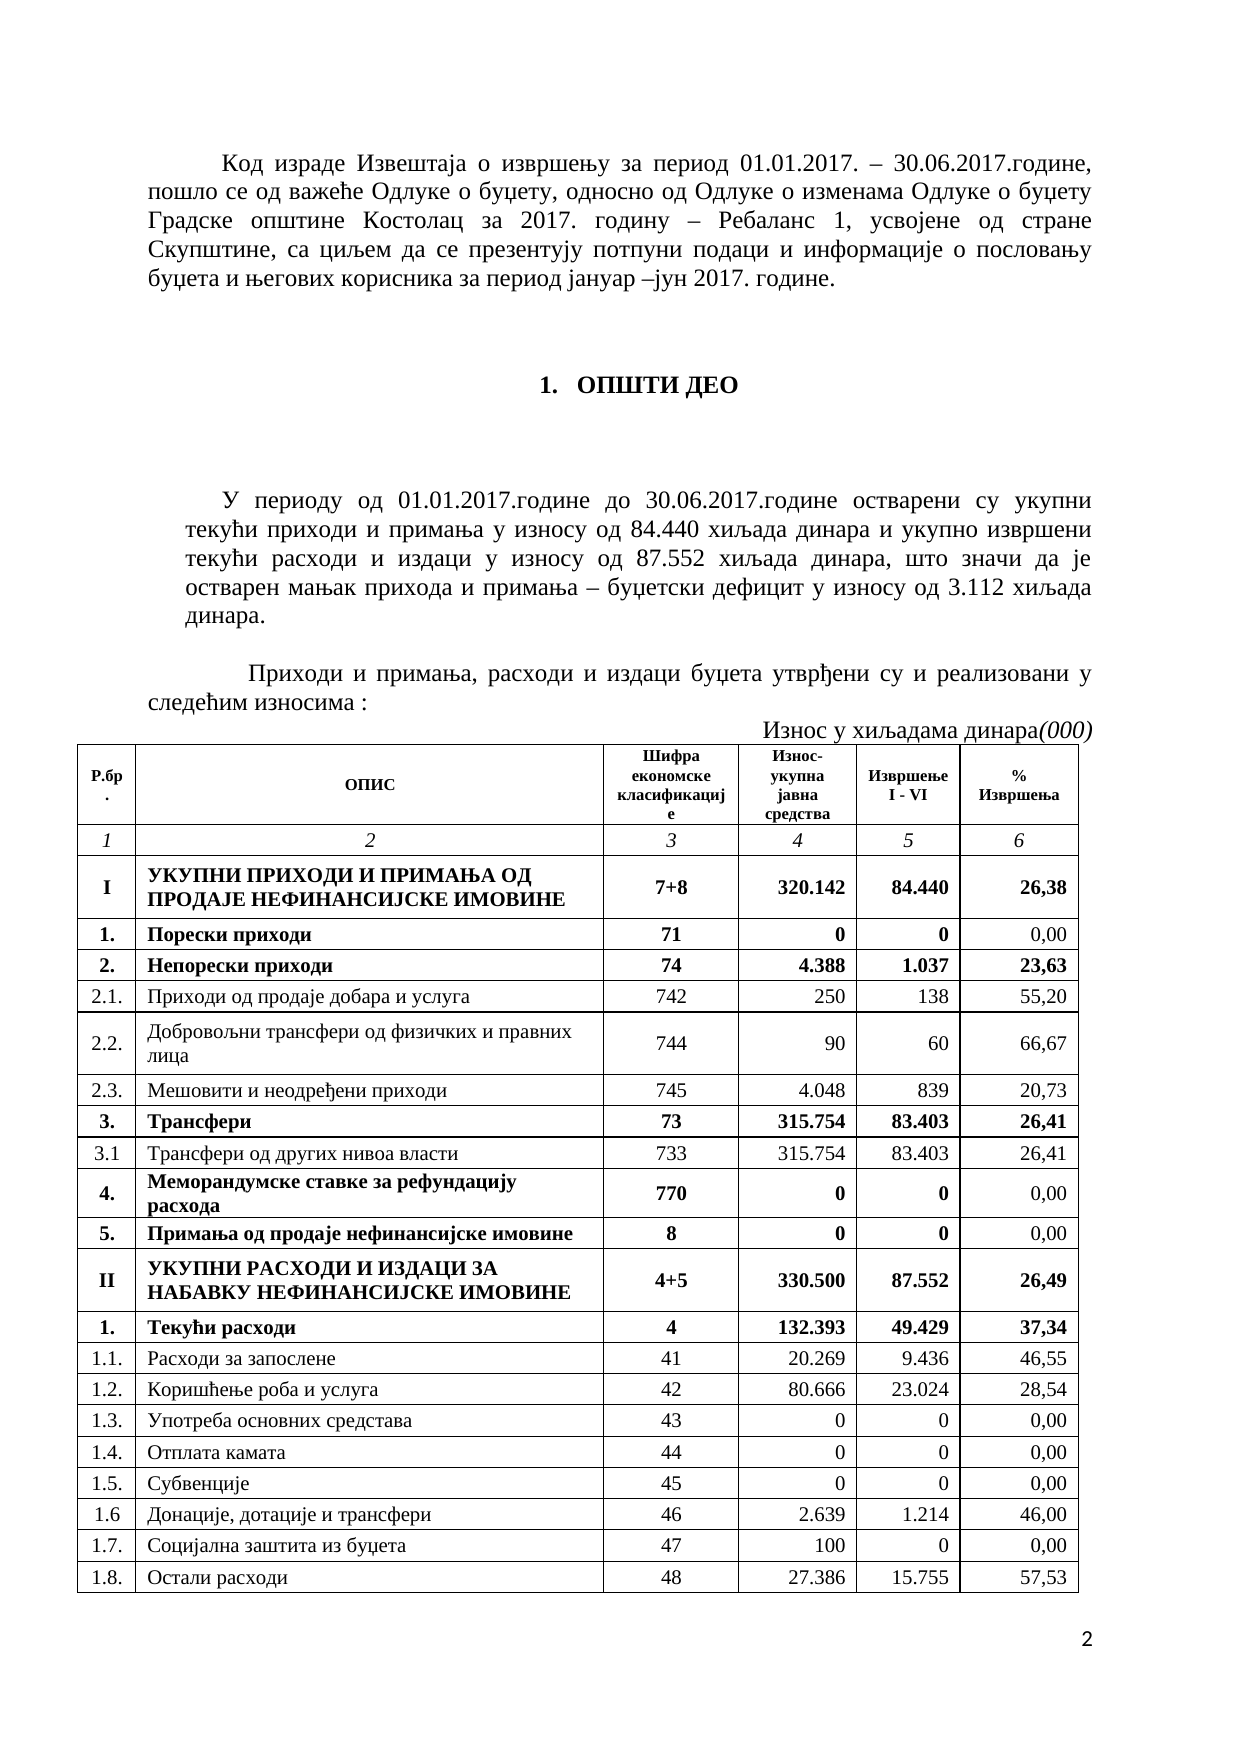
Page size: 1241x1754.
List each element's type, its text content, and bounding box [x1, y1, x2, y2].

table_header Извршење I - VI [857, 745, 959, 824]
text Код израде Извештаја о извршењу за период 01.01.2017. – 30.06.2017.године, пошло се од важеће Одлуке о буџету, односно од Одлуке о изменама Одлуке о буџету Градске општине Костолац за 2017. годину – Ребаланс 1, усвојене од стране Скупштине, са циљем да се презентују потпуни подаци и информације о пословању буџета и његових корисника за период јануар –јун 2017. године. [148, 148, 1093, 291]
table_cell 48 [604, 1562, 738, 1592]
table_cell 66,67 [961, 1013, 1078, 1074]
table_cell 41 [604, 1343, 738, 1373]
table_cell 0 [739, 1437, 856, 1467]
table_cell 4.388 [739, 950, 856, 980]
table_cell 23,63 [961, 950, 1078, 980]
table_cell 42 [604, 1374, 738, 1404]
table_header Шифра економске класификације [604, 745, 738, 824]
table_cell Отплата камата [136, 1437, 603, 1467]
table_cell 4. [78, 1169, 135, 1217]
table_cell 0 [739, 919, 856, 949]
table_cell 138 [857, 981, 959, 1011]
table_cell 60 [857, 1013, 959, 1074]
table_cell 20.269 [739, 1343, 856, 1373]
table_cell 0 [739, 1405, 856, 1436]
table_cell 1.2. [78, 1374, 135, 1404]
table_cell 0,00 [961, 919, 1078, 949]
table_cell 71 [604, 919, 738, 949]
table_cell 0 [857, 1530, 959, 1561]
table_cell Текући расходи [136, 1312, 603, 1342]
table_cell 0,00 [961, 1437, 1078, 1467]
table_cell 1. [78, 1312, 135, 1342]
table_cell 0 [739, 1169, 856, 1217]
table_cell 26,38 [961, 856, 1078, 918]
list ОПШТИ ДЕО [185, 370, 1093, 399]
table_cell 46,55 [961, 1343, 1078, 1373]
table_cell 839 [857, 1075, 959, 1105]
table_cell Употреба основних средстава [136, 1405, 603, 1436]
table_cell 315.754 [739, 1138, 856, 1168]
table_cell 1.3. [78, 1405, 135, 1436]
table_cell 8 [604, 1218, 738, 1248]
table_header % Извршења [961, 745, 1078, 824]
table_cell 1. [78, 919, 135, 949]
table_cell 330.500 [739, 1249, 856, 1311]
table_cell 1.7. [78, 1530, 135, 1561]
text Износ у хиљадама динара(000) [185, 715, 1093, 744]
table_cell 84.440 [857, 856, 959, 918]
table_cell 46 [604, 1499, 738, 1529]
table_cell 2.1. [78, 981, 135, 1011]
table_cell 37,34 [961, 1312, 1078, 1342]
table_cell 2.3. [78, 1075, 135, 1105]
table_header Р.бр. [78, 745, 135, 824]
table_cell 0 [739, 1468, 856, 1498]
table_cell 132.393 [739, 1312, 856, 1342]
table_cell Социјална заштита из буџета [136, 1530, 603, 1561]
table_cell 5. [78, 1218, 135, 1248]
table_cell Добровољни трансфери од физичких и правних лица [136, 1013, 603, 1074]
table_cell 1.1. [78, 1343, 135, 1373]
table_cell 87.552 [857, 1249, 959, 1311]
table_cell 733 [604, 1138, 738, 1168]
table_cell Субвенције [136, 1468, 603, 1498]
table_cell 0 [857, 1169, 959, 1217]
table_cell 1.5. [78, 1468, 135, 1498]
table_cell УКУПНИ РАСХОДИ И ИЗДАЦИ ЗА НАБАВКУ НЕФИНАНСИЈСКЕ ИМОВИНЕ [136, 1249, 603, 1311]
table_header ОПИС [136, 745, 603, 824]
table_cell 6 [961, 825, 1078, 855]
table_cell 320.142 [739, 856, 856, 918]
table_cell 44 [604, 1437, 738, 1467]
table_cell 26,41 [961, 1106, 1078, 1136]
table_cell I [78, 856, 135, 918]
table_cell 1.214 [857, 1499, 959, 1529]
table_cell 0,00 [961, 1530, 1078, 1561]
table_cell Непорески приходи [136, 950, 603, 980]
table_cell 55,20 [961, 981, 1078, 1011]
table_cell 4.048 [739, 1075, 856, 1105]
table_cell 770 [604, 1169, 738, 1217]
table_cell 1.4. [78, 1437, 135, 1467]
table_cell 0 [739, 1218, 856, 1248]
table_cell 745 [604, 1075, 738, 1105]
table_cell 74 [604, 950, 738, 980]
table_cell 0,00 [961, 1468, 1078, 1498]
table_cell 0,00 [961, 1218, 1078, 1248]
table_cell 4 [739, 825, 856, 855]
table_cell Коришћење роба и услуга [136, 1374, 603, 1404]
table_cell II [78, 1249, 135, 1311]
table_cell 0 [857, 1468, 959, 1498]
table_cell 9.436 [857, 1343, 959, 1373]
table_cell 20,73 [961, 1075, 1078, 1105]
table_header Износ-укупна јавна средства [739, 745, 856, 824]
table_cell 1.6 [78, 1499, 135, 1529]
text У периоду од 01.01.2017.године до 30.06.2017.године остварени су укупни текући приходи и примања у износу од 84.440 хиљада динара и укупно извршени текући расходи и издаци у износу од 87.552 хиљада динара, што значи да је остварен мањак прихода и примања – буџетски дефицит у износу од 3.112 хиљада динара. [185, 485, 1093, 629]
table_cell 83.403 [857, 1106, 959, 1136]
table_cell Меморандумске ставке за рефундацију расхода [136, 1169, 603, 1217]
table_cell 7+8 [604, 856, 738, 918]
table_cell 90 [739, 1013, 856, 1074]
table_cell 4 [604, 1312, 738, 1342]
table_cell 0 [857, 1437, 959, 1467]
table_cell 3.1 [78, 1138, 135, 1168]
table_cell 47 [604, 1530, 738, 1561]
table_cell 1 [78, 825, 135, 855]
table_cell 0 [857, 1405, 959, 1436]
table_cell 80.666 [739, 1374, 856, 1404]
table_cell 744 [604, 1013, 738, 1074]
table_cell 100 [739, 1530, 856, 1561]
table_cell 2 [136, 825, 603, 855]
table_cell 0,00 [961, 1405, 1078, 1436]
table_cell 28,54 [961, 1374, 1078, 1404]
table_cell 315.754 [739, 1106, 856, 1136]
table_cell 26,41 [961, 1138, 1078, 1168]
table_cell 2. [78, 950, 135, 980]
table_cell УКУПНИ ПРИХОДИ И ПРИМАЊА ОД ПРОДАЈЕ НЕФИНАНСИЈСКЕ ИМОВИНЕ [136, 856, 603, 918]
table_cell 73 [604, 1106, 738, 1136]
table_cell 5 [857, 825, 959, 855]
table_cell 27.386 [739, 1562, 856, 1592]
table_cell 83.403 [857, 1138, 959, 1168]
table_cell 250 [739, 981, 856, 1011]
table_cell 4+5 [604, 1249, 738, 1311]
table_cell 3 [604, 825, 738, 855]
table_cell 26,49 [961, 1249, 1078, 1311]
text Приходи и примања, расходи и издаци буџета утврђени су и реализовани у следећим износима : [148, 658, 1093, 715]
table_cell 43 [604, 1405, 738, 1436]
table_cell Остали расходи [136, 1562, 603, 1592]
table_cell Примања од продаје нефинансијске имовине [136, 1218, 603, 1248]
table_cell Порески приходи [136, 919, 603, 949]
table_cell 0 [857, 919, 959, 949]
table_cell 1.8. [78, 1562, 135, 1592]
table_cell Приходи од продаје добара и услуга [136, 981, 603, 1011]
table_cell 46,00 [961, 1499, 1078, 1529]
table_cell 1.037 [857, 950, 959, 980]
table_cell Трансфери [136, 1106, 603, 1136]
table_cell Мешовити и неодређени приходи [136, 1075, 603, 1105]
table_cell Расходи за запослене [136, 1343, 603, 1373]
table_cell 2.639 [739, 1499, 856, 1529]
table_cell Донације, дотације и трансфери [136, 1499, 603, 1529]
table_cell 2.2. [78, 1013, 135, 1074]
table_cell 0,00 [961, 1169, 1078, 1217]
table_cell 0 [857, 1218, 959, 1248]
table_cell 57,53 [961, 1562, 1078, 1592]
table_cell 45 [604, 1468, 738, 1498]
table_cell 49.429 [857, 1312, 959, 1342]
table_cell 23.024 [857, 1374, 959, 1404]
table_cell 15.755 [857, 1562, 959, 1592]
table_cell 3. [78, 1106, 135, 1136]
table_cell 742 [604, 981, 738, 1011]
table_cell Трансфери од других нивоа власти [136, 1138, 603, 1168]
